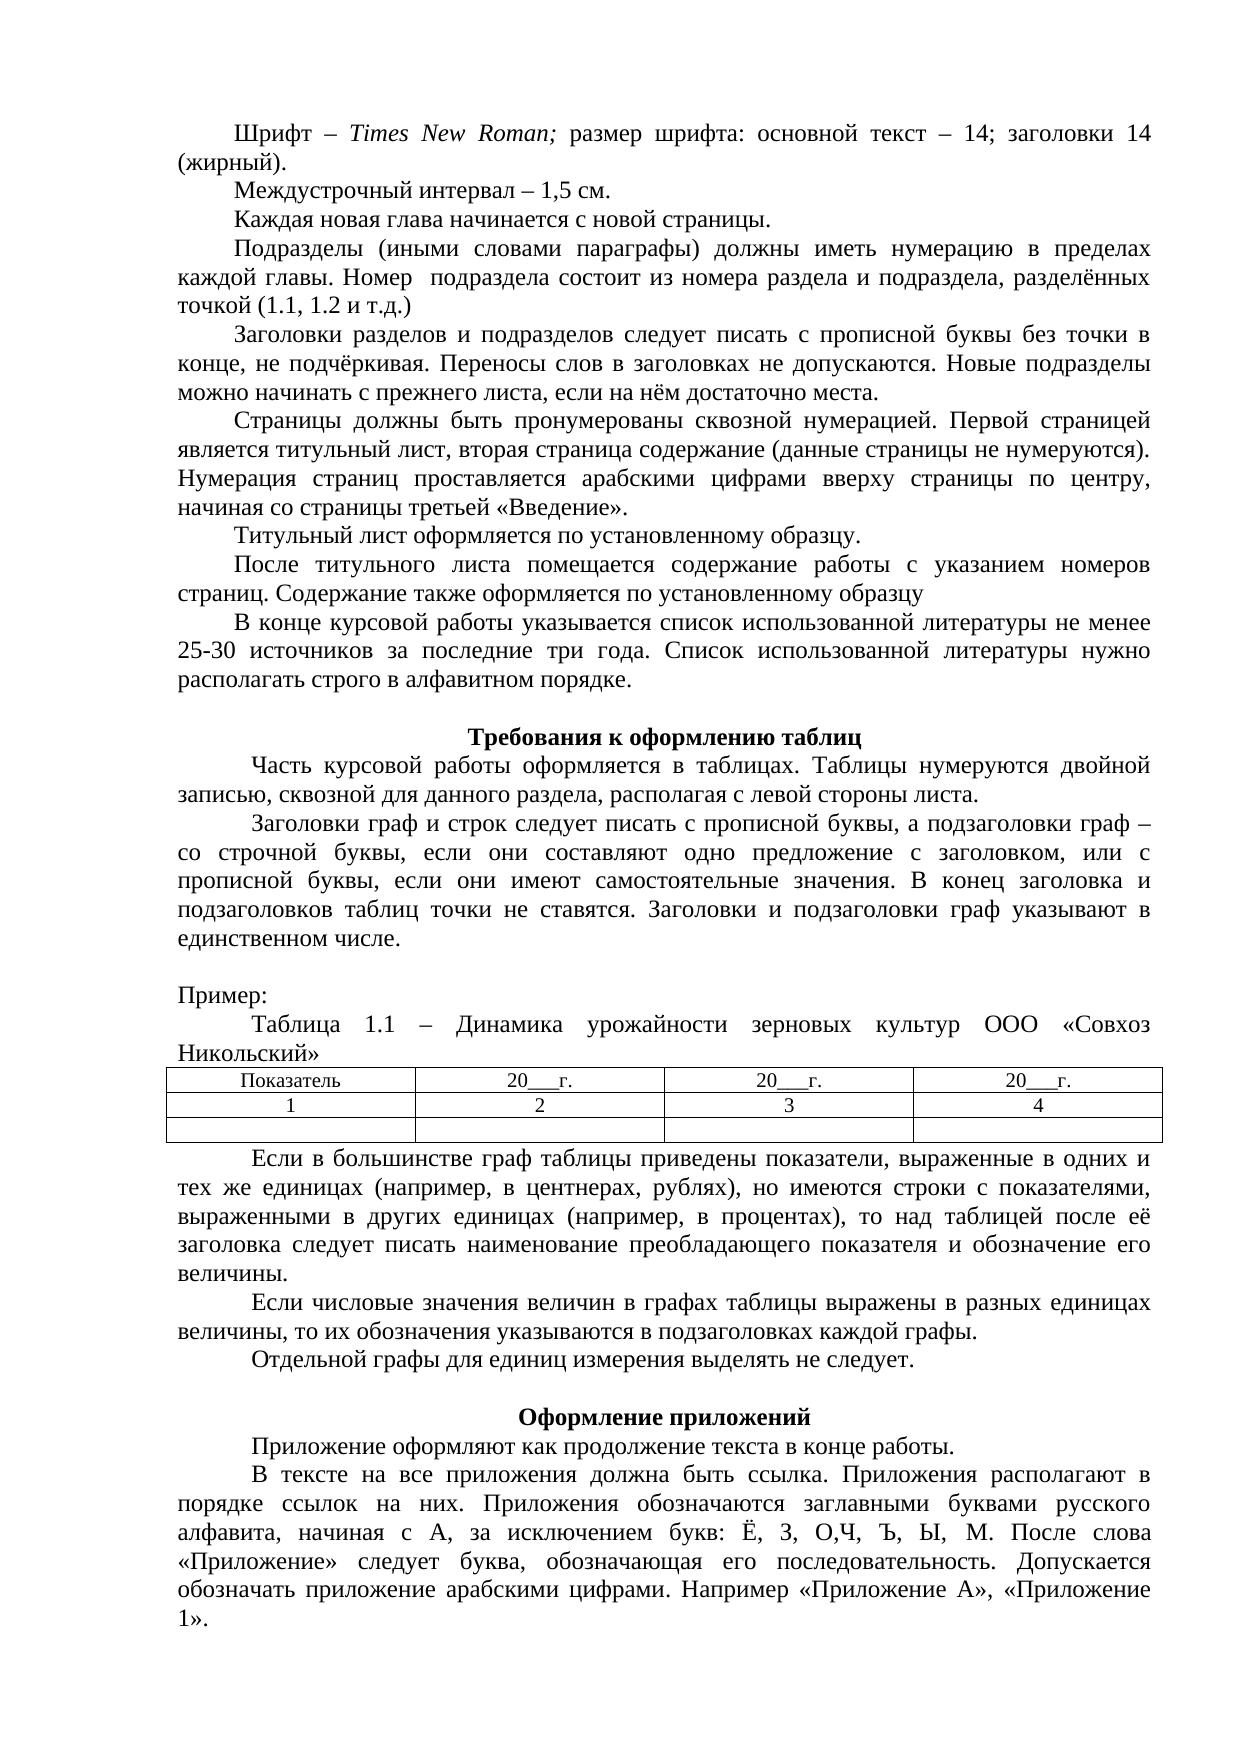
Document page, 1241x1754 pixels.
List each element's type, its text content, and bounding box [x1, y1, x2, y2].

text После титульного листа помещается содержание работы с указанием номеров страниц. Содержание также оформляется по установленному образцу [177, 549, 1152, 607]
text Подразделы (иными словами параграфы) должны иметь нумерацию в пределах каждой главы. Номер подраздела состоит из номера раздела и подраздела, разделённых точкой (1.1, 1.2 и т.д.) [177, 233, 1152, 319]
table_header 20___г. [665, 1068, 913, 1092]
text Если числовые значения величин в графах таблицы выражены в разных единицах величины, то их обозначения указываются в подзаголовках каждой графы. [177, 1287, 1152, 1344]
table_header Показатель [167, 1068, 415, 1092]
text Титульный лист оформляется по установленному образцу. [177, 521, 1152, 549]
table_cell [914, 1118, 1162, 1142]
text Шрифт – Times New Roman; размер шрифта: основной текст – 14; заголовки 14 (жирный). [177, 118, 1152, 176]
text Приложение оформляют как продолжение текста в конце работы. [177, 1431, 1152, 1459]
table_cell [416, 1118, 664, 1142]
text Заголовки разделов и подразделов следует писать с прописной буквы без точки в конце, не подчёркивая. Переносы слов в заголовках не допускаются. Новые подразделы можно начинать с прежнего листа, если на нём достаточно места. [177, 319, 1152, 406]
text Если в большинстве граф таблицы приведены показатели, выраженные в одних и тех же единицах (например, в центнерах, рублях), но имеются строки с показателями, выраженными в других единицах (например, в процентах), то над таблицей после её заголовка следует писать наименование преобладающего показателя и обозначение его величины. [177, 1143, 1152, 1287]
table_cell 3 [665, 1093, 913, 1117]
text Отдельной графы для единиц измерения выделять не следует. [177, 1344, 1152, 1373]
text Страницы должны быть пронумерованы сквозной нумерацией. Первой страницей является титульный лист, вторая страница содержание (данные страницы не нумеруются). Нумерация страниц проставляется арабскими цифрами вверху страницы по центру, начиная со страницы третьей «Введение». [177, 406, 1152, 521]
text Каждая новая глава начинается с новой страницы. [177, 204, 1152, 233]
text В тексте на все приложения должна быть ссылка. Приложения располагают в порядке ссылок на них. Приложения обозначаются заглавными буквами русского алфавита, начиная с А, за исключением букв: Ё, З, О,Ч, Ъ, Ы, M. После слова «Приложение» следует буква, обозначающая его последовательность. Допускается обозначать приложение арабскими цифрами. Например «Приложение А», «Приложение 1». [177, 1459, 1152, 1632]
text В конце курсовой работы указывается список использованной литературы не менее 25-30 источников за последние три года. Список использованной литературы нужно располагать строго в алфавитном порядке. [177, 607, 1152, 693]
text Междустрочный интервал – . [177, 176, 1152, 204]
table_cell 4 [914, 1093, 1162, 1117]
table_header 20___г. [914, 1068, 1162, 1092]
text Требования к оформлению таблиц [177, 722, 1152, 751]
text Оформление приложений [177, 1402, 1152, 1431]
table_cell 1 [167, 1093, 415, 1117]
text Заголовки граф и строк следует писать с прописной буквы, а подзаголовки граф – со строчной буквы, если они составляют одно предложение с заголовком, или с прописной буквы, если они имеют самостоятельные значения. В конец заголовка и подзаголовков таблиц точки не ставятся. Заголовки и подзаголовки граф указывают в единственном числе. [177, 808, 1152, 952]
text Часть курсовой работы оформляется в таблицах. Таблицы нумеруются двойной записью, сквозной для данного раздела, располагая с левой стороны листа. [177, 751, 1152, 808]
table_header 20___г. [416, 1068, 664, 1092]
table_cell [665, 1118, 913, 1142]
text Таблица 1.1 – Динамика урожайности зерновых культур ООО «Совхоз Никольский» [177, 1009, 1152, 1067]
table_cell [167, 1118, 415, 1142]
table_cell 2 [416, 1093, 664, 1117]
text Пример: [177, 981, 1152, 1009]
